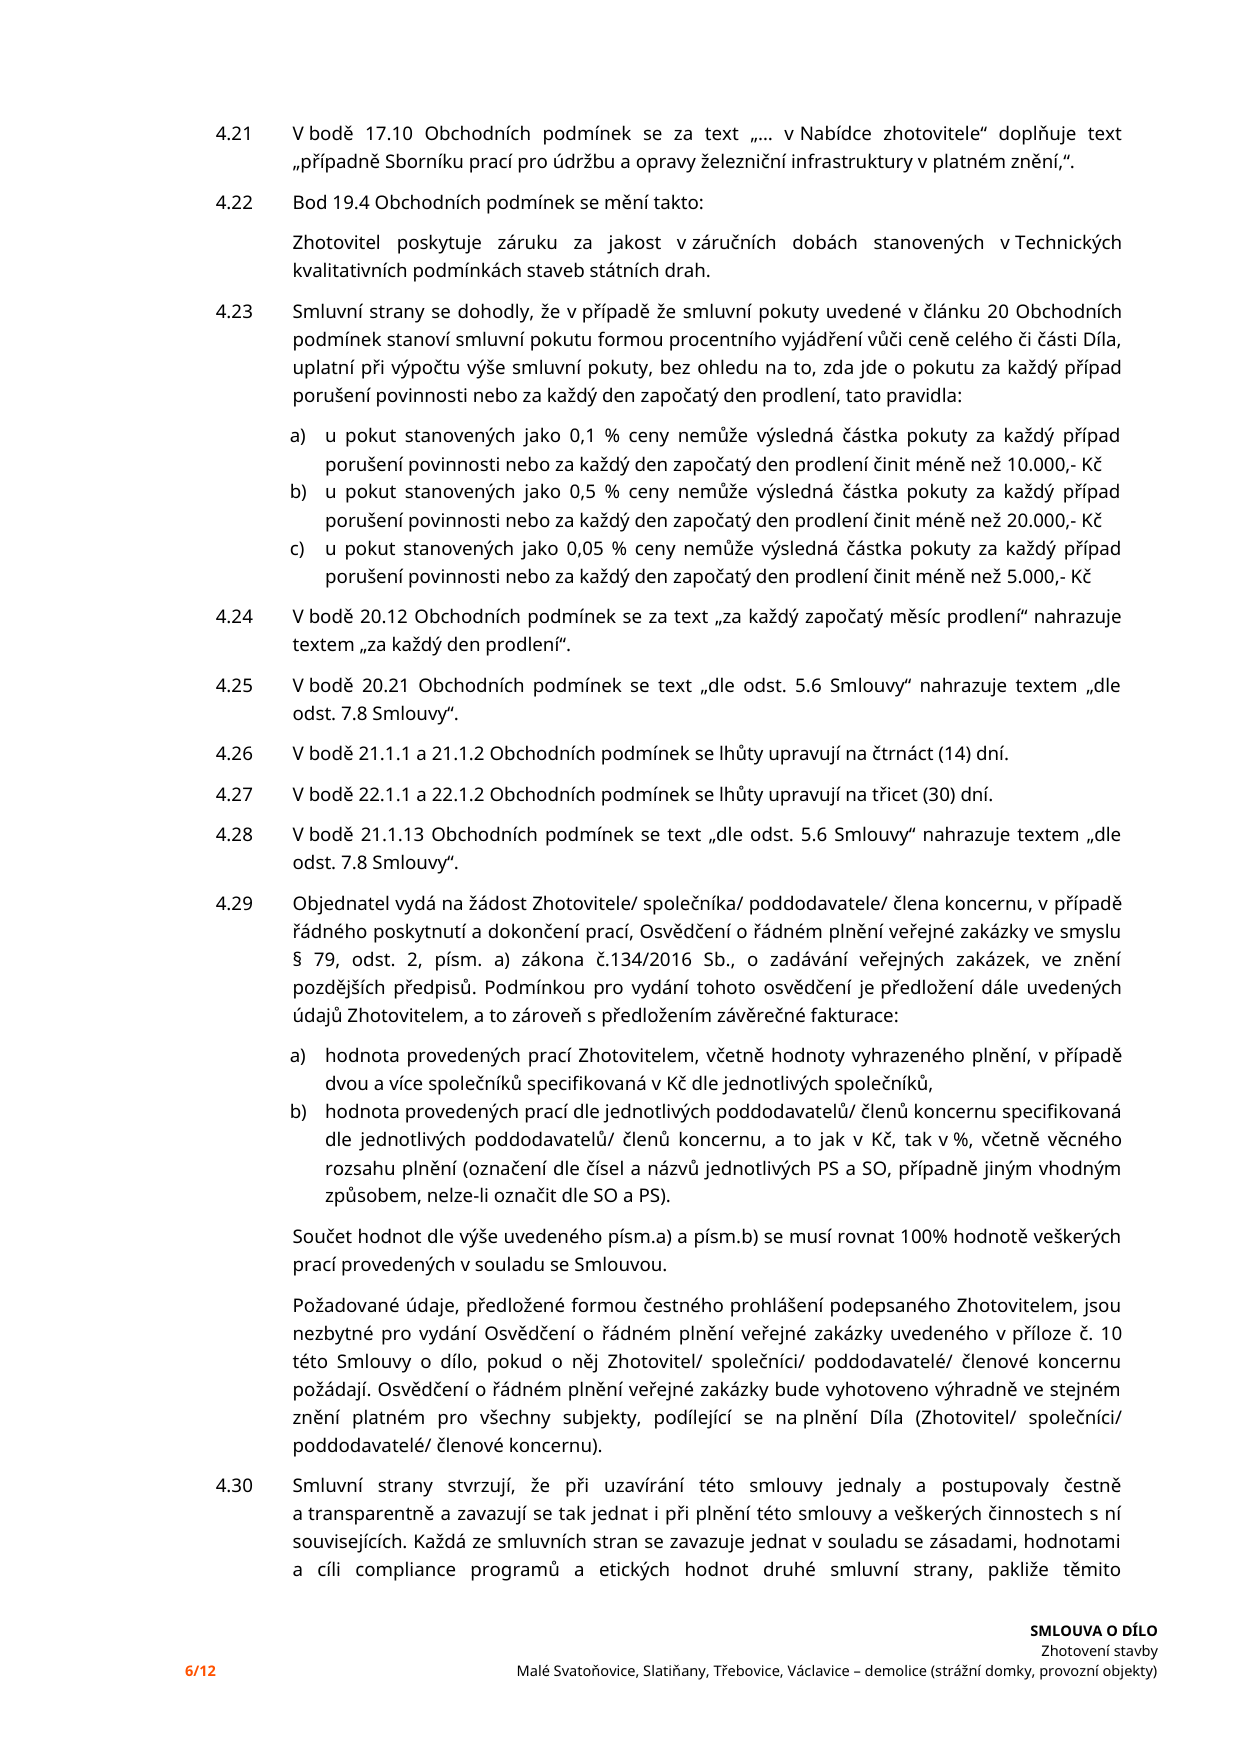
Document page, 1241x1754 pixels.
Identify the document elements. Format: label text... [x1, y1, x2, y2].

text Smluvní strany se dohodly, že v případě že smluvní pokuty uvedené v článku 20 Obchodních podmínek stanoví smluvní pokutu formou procentního vyjádření vůči ceně celého či části Díla, uplatní při výpočtu výše smluvní pokuty, bez ohledu na to, zda jde o pokutu za každý případ porušení povinnosti nebo za každý den započatý den prodlení, tato pravidla: [216, 298, 1122, 408]
list hodnota provedených prací dle jednotlivých poddodavatelů/ členů koncernu specifikovaná dle jednotlivých poddodavatelů/ členů koncernu, a to jak v Kč, tak v %, včetně věcného rozsahu plnění (označení dle čísel a názvů jednotlivých PS a SO, případně jiným vhodným způsobem, nelze-li označit dle SO a PS). [289, 1099, 1122, 1208]
text V bodě 22.1.1 a 22.1.2 Obchodních podmínek se lhůty upravují na třicet (30) dní. [216, 781, 1122, 807]
text V bodě 20.21 Obchodních podmínek se text „dle odst. 5.6 Smlouvy“ nahrazuje textem „dle odst. 7.8 Smlouvy“. [216, 672, 1122, 726]
text Bod 19.4 Obchodních podmínek se mění takto: [216, 189, 1122, 215]
text V bodě 17.10 Obchodních podmínek se za text „… v Nabídce zhotovitele“ doplňuje text „případně Sborníku prací pro údržbu a opravy železniční infrastruktury v platném znění,“. [216, 121, 1122, 174]
text Součet hodnot dle výše uvedeného písm.a) a písm.b) se musí rovnat 100% hodnotě veškerých prací provedených v souladu se Smlouvou. [292, 1223, 1122, 1277]
list Požadované údaje, předložené formou čestného prohlášení podepsaného Zhotovitelem, jsou nezbytné pro vydání Osvědčení o řádném plnění veřejné zakázky uvedeného v příloze č. 10 této Smlouvy o dílo, pokud o něj Zhotovitel/ společníci/ poddodavatelé/ členové koncernu požádají. Osvědčení o řádném plnění veřejné zakázky bude vyhotoveno výhradně ve stejném znění platném pro všechny subjekty, podílející se na plnění Díla (Zhotovitel/ společníci/ poddodavatelé/ členové koncernu). [292, 1292, 1122, 1457]
text V bodě 21.1.1 a 21.1.2 Obchodních podmínek se lhůty upravují na čtrnáct (14) dní. [216, 741, 1122, 766]
list Zhotovitel poskytuje záruku za jakost v záručních dobách stanovených v Technických kvalitativních podmínkách staveb státních drah. [292, 230, 1122, 283]
list u pokut stanovených jako 0,1 % ceny nemůže výsledná částka pokuty za každý případ porušení povinnosti nebo za každý den započatý den prodlení činit méně než 10.000,- Kč [289, 423, 1122, 476]
text u pokut stanovených jako 0,5 % ceny nemůže výsledná částka pokuty za každý případ porušení povinnosti nebo za každý den započatý den prodlení činit méně než 20.000,- Kč [289, 479, 1122, 532]
text V bodě 21.1.13 Obchodních podmínek se text „dle odst. 5.6 Smlouvy“ nahrazuje textem „dle odst. 7.8 Smlouvy“. [216, 822, 1122, 875]
text Objednatel vydá na žádost Zhotovitele/ společníka/ poddodavatele/ člena koncernu, v případě řádného poskytnutí a dokončení prací, Osvědčení o řádném plnění veřejné zakázky ve smyslu § 79, odst. 2, písm. a) zákona č.134/2016 Sb., o zadávání veřejných zakázek, ve znění pozdějších předpisů. Podmínkou pro vydání tohoto osvědčení je předložení dále uvedených údajů Zhotovitelem, a to zároveň s předložením závěrečné fakturace: [216, 890, 1122, 1028]
list hodnota provedených prací Zhotovitelem, včetně hodnoty vyhrazeného plnění, v případě dvou a více společníků specifikovaná v Kč dle jednotlivých společníků, [289, 1043, 1122, 1096]
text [216, 1472, 1122, 1582]
text V bodě 20.12 Obchodních podmínek se za text „za každý započatý měsíc prodlení“ nahrazuje textem „za každý den prodlení“. [216, 603, 1122, 657]
text u pokut stanovených jako 0,05 % ceny nemůže výsledná částka pokuty za každý případ porušení povinnosti nebo za každý den započatý den prodlení činit méně než 5.000,- Kč [289, 535, 1122, 588]
